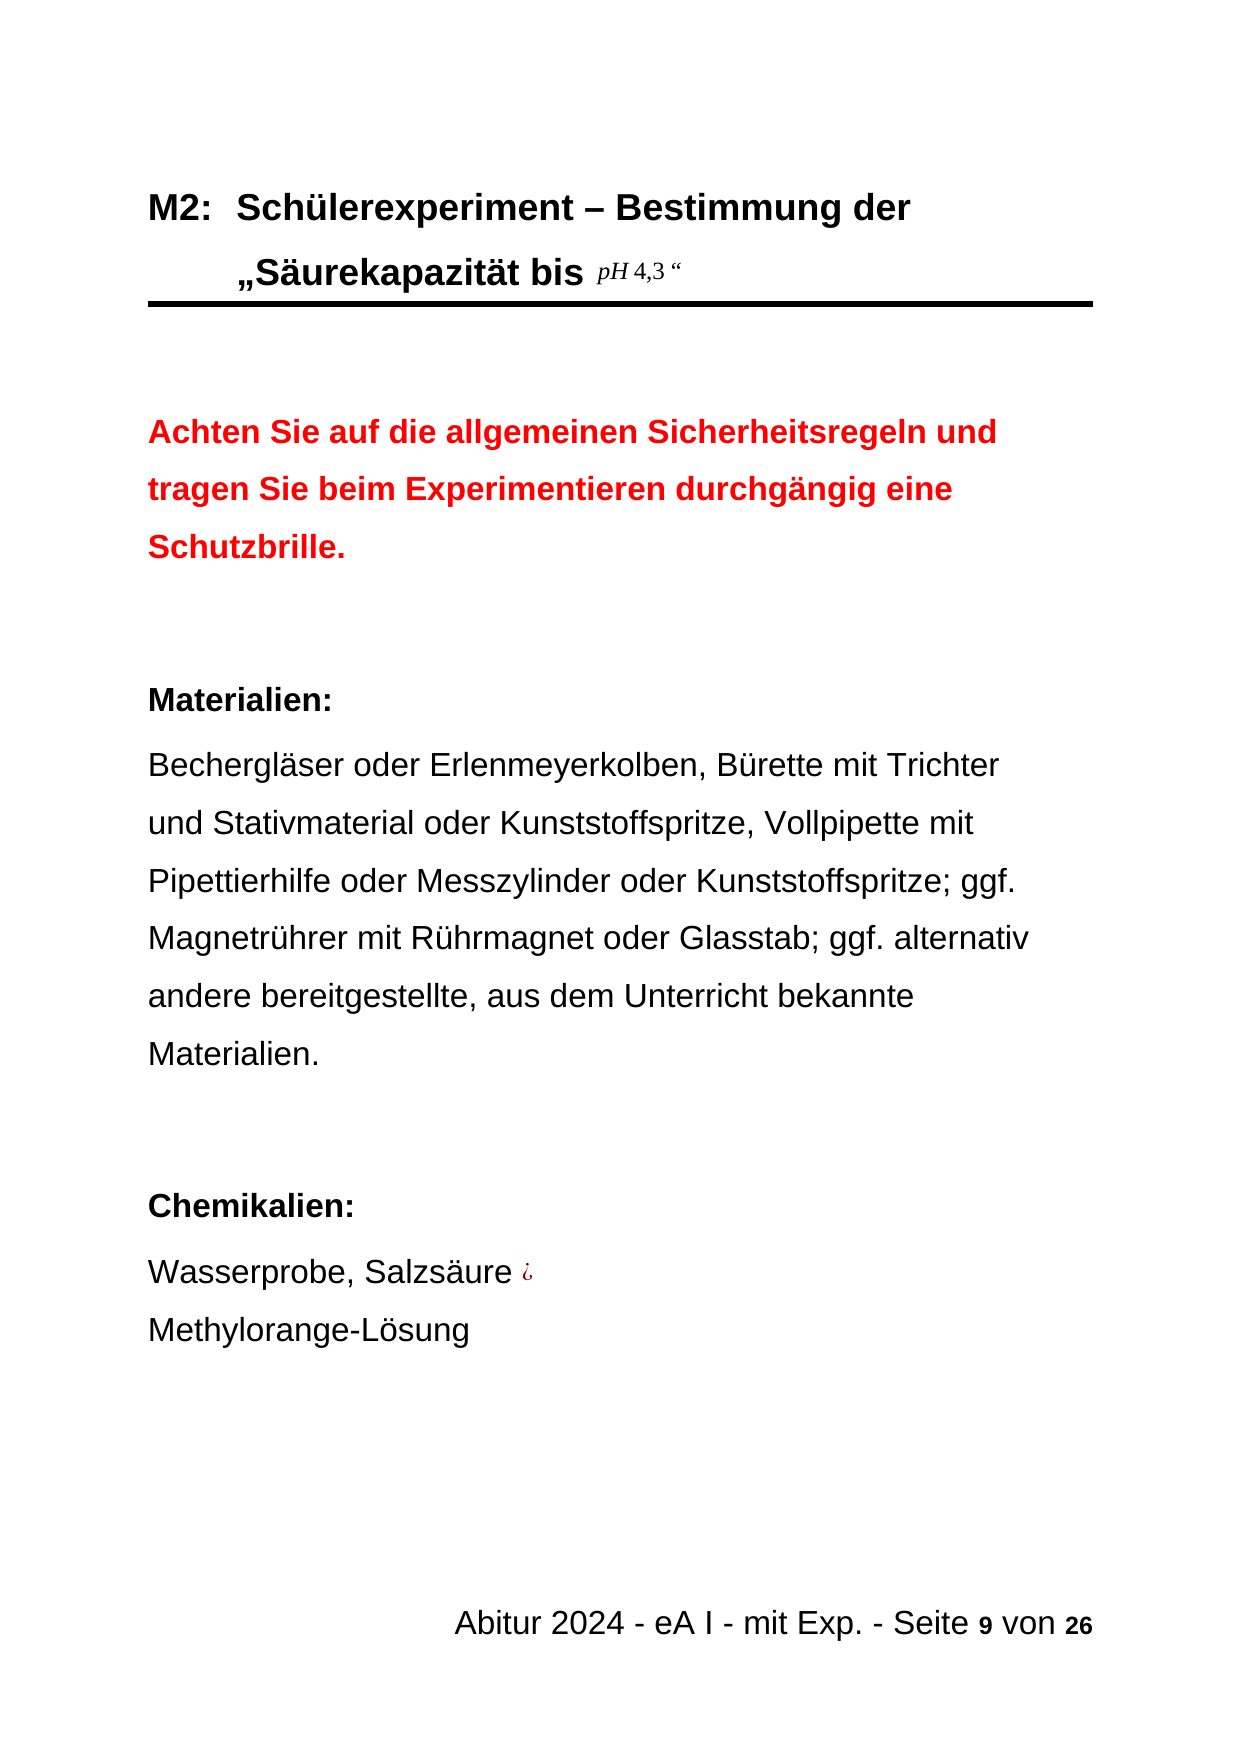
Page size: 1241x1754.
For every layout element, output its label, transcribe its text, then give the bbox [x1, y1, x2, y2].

subtitle Materialien: [148, 679, 1093, 718]
text Bechergläser oder Erlenmeyerkolben, Bürette mit Trichter und Stativmaterial oder Kunststoffspritze, Vollpipette mit Pipettierhilfe oder Messzylinder oder Kunststoffspritze; ggf. Magnetrührer mit Rührmagnet oder Glasstab; ggf. alternativ andere bereitgestellte, aus dem Unterricht bekannte Materialien. [148, 746, 1093, 1072]
subtitle Chemikalien: [148, 1186, 1093, 1225]
subtitle M2: Schülerexperiment – Bestimmung der „Säurekapazität bis [148, 185, 1093, 301]
text Achten Sie auf die allgemeinen Sicherheitsregeln und tragen Sie beim Experimentieren durchgängig eine Schutzbrille. [148, 412, 1093, 565]
text Wasserprobe, Salzsäure Methylorange-Lösung [148, 1252, 1093, 1348]
